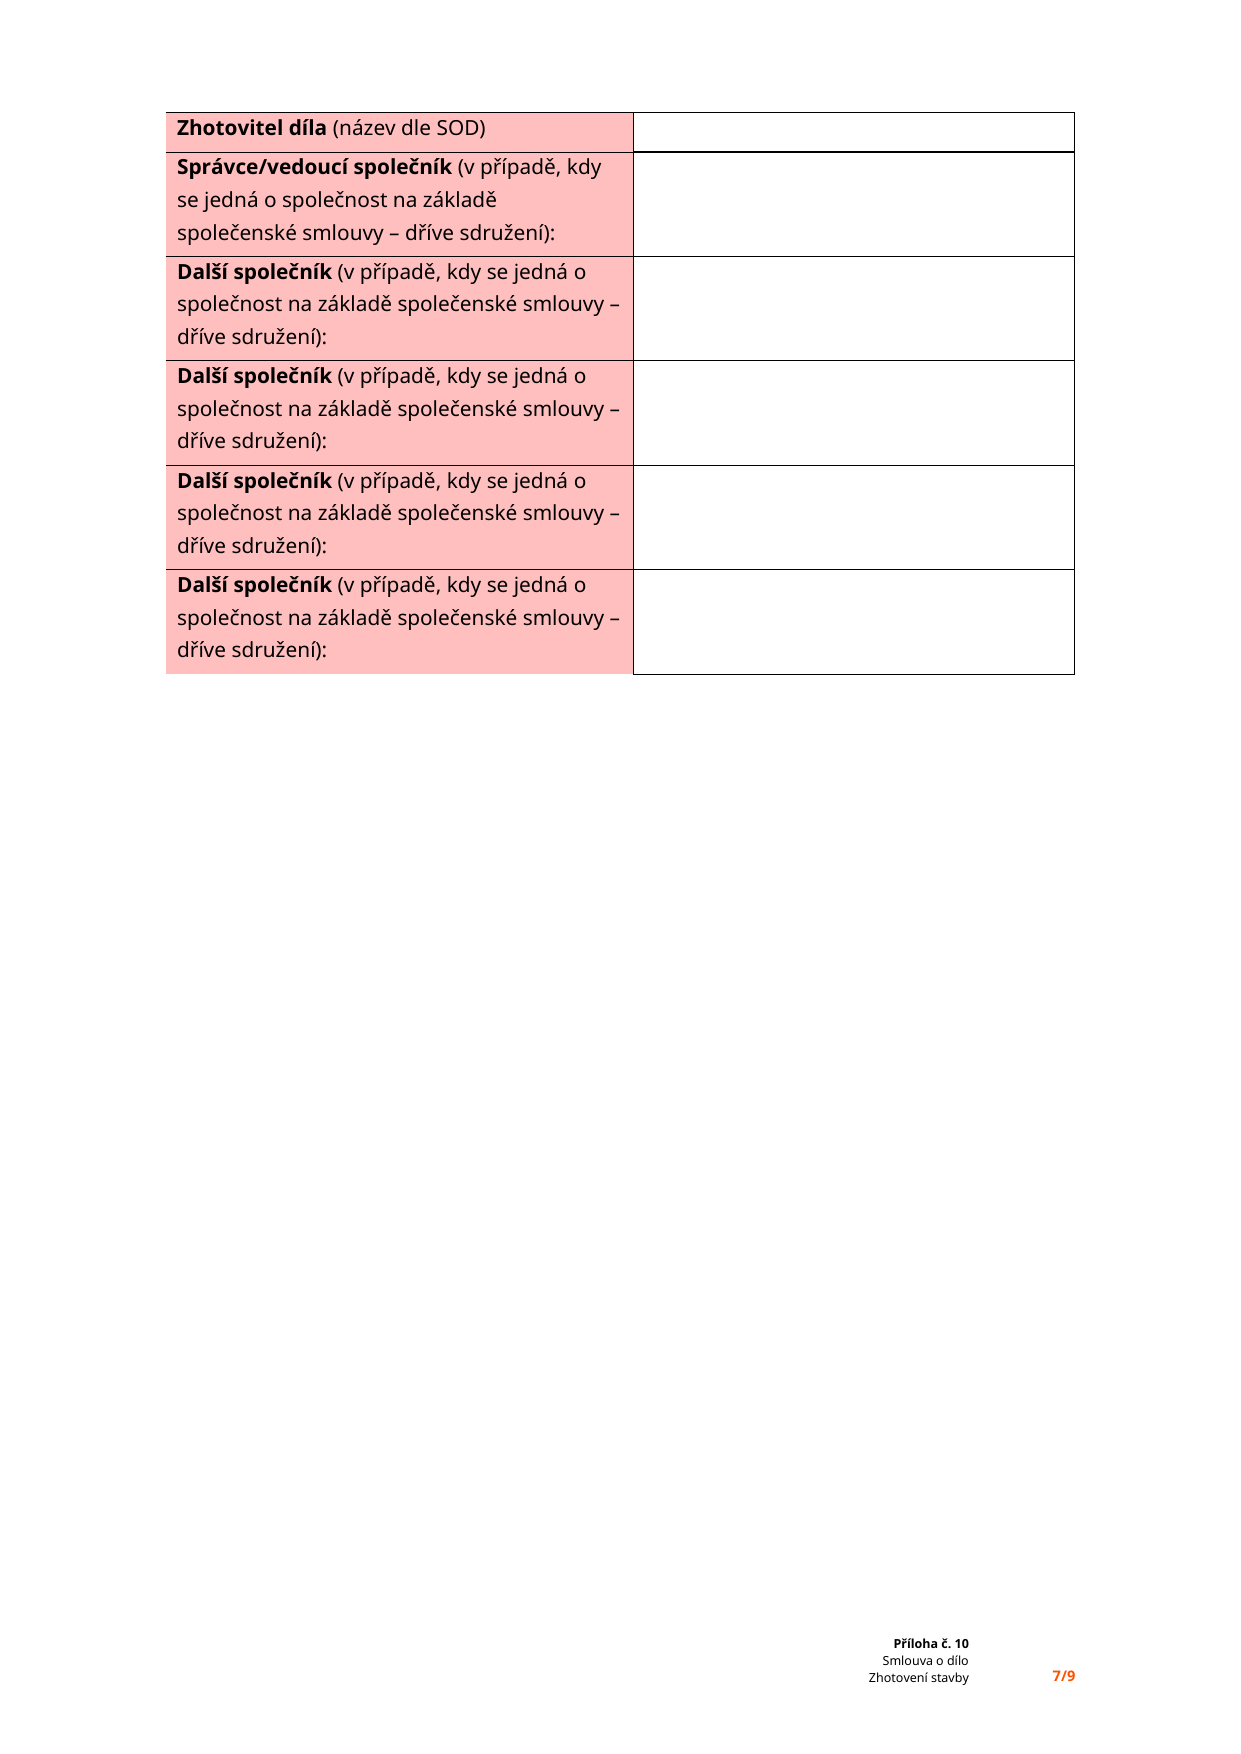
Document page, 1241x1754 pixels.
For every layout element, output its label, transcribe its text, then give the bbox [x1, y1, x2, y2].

table_cell [634, 257, 1074, 360]
table_cell [634, 570, 1074, 674]
table_header Zhotovitel díla (název dle SOD) [166, 113, 633, 151]
table_cell [634, 466, 1074, 569]
table_cell Další společník (v případě, kdy se jedná o společnost na základě společenské smlouvy – dříve sdružení): [166, 466, 633, 569]
table_cell Další společník (v případě, kdy se jedná o společnost na základě společenské smlouvy – dříve sdružení): [166, 570, 633, 674]
table_cell Další společník (v případě, kdy se jedná o společnost na základě společenské smlouvy – dříve sdružení): [166, 257, 633, 360]
table_header [634, 113, 1074, 151]
table_cell Další společník (v případě, kdy se jedná o společnost na základě společenské smlouvy – dříve sdružení): [166, 361, 633, 465]
table_cell [634, 361, 1074, 465]
table_cell [634, 153, 1074, 256]
table_cell Správce/vedoucí společník (v případě, kdy se jedná o společnost na základě společenské smlouvy – dříve sdružení): [166, 153, 633, 256]
